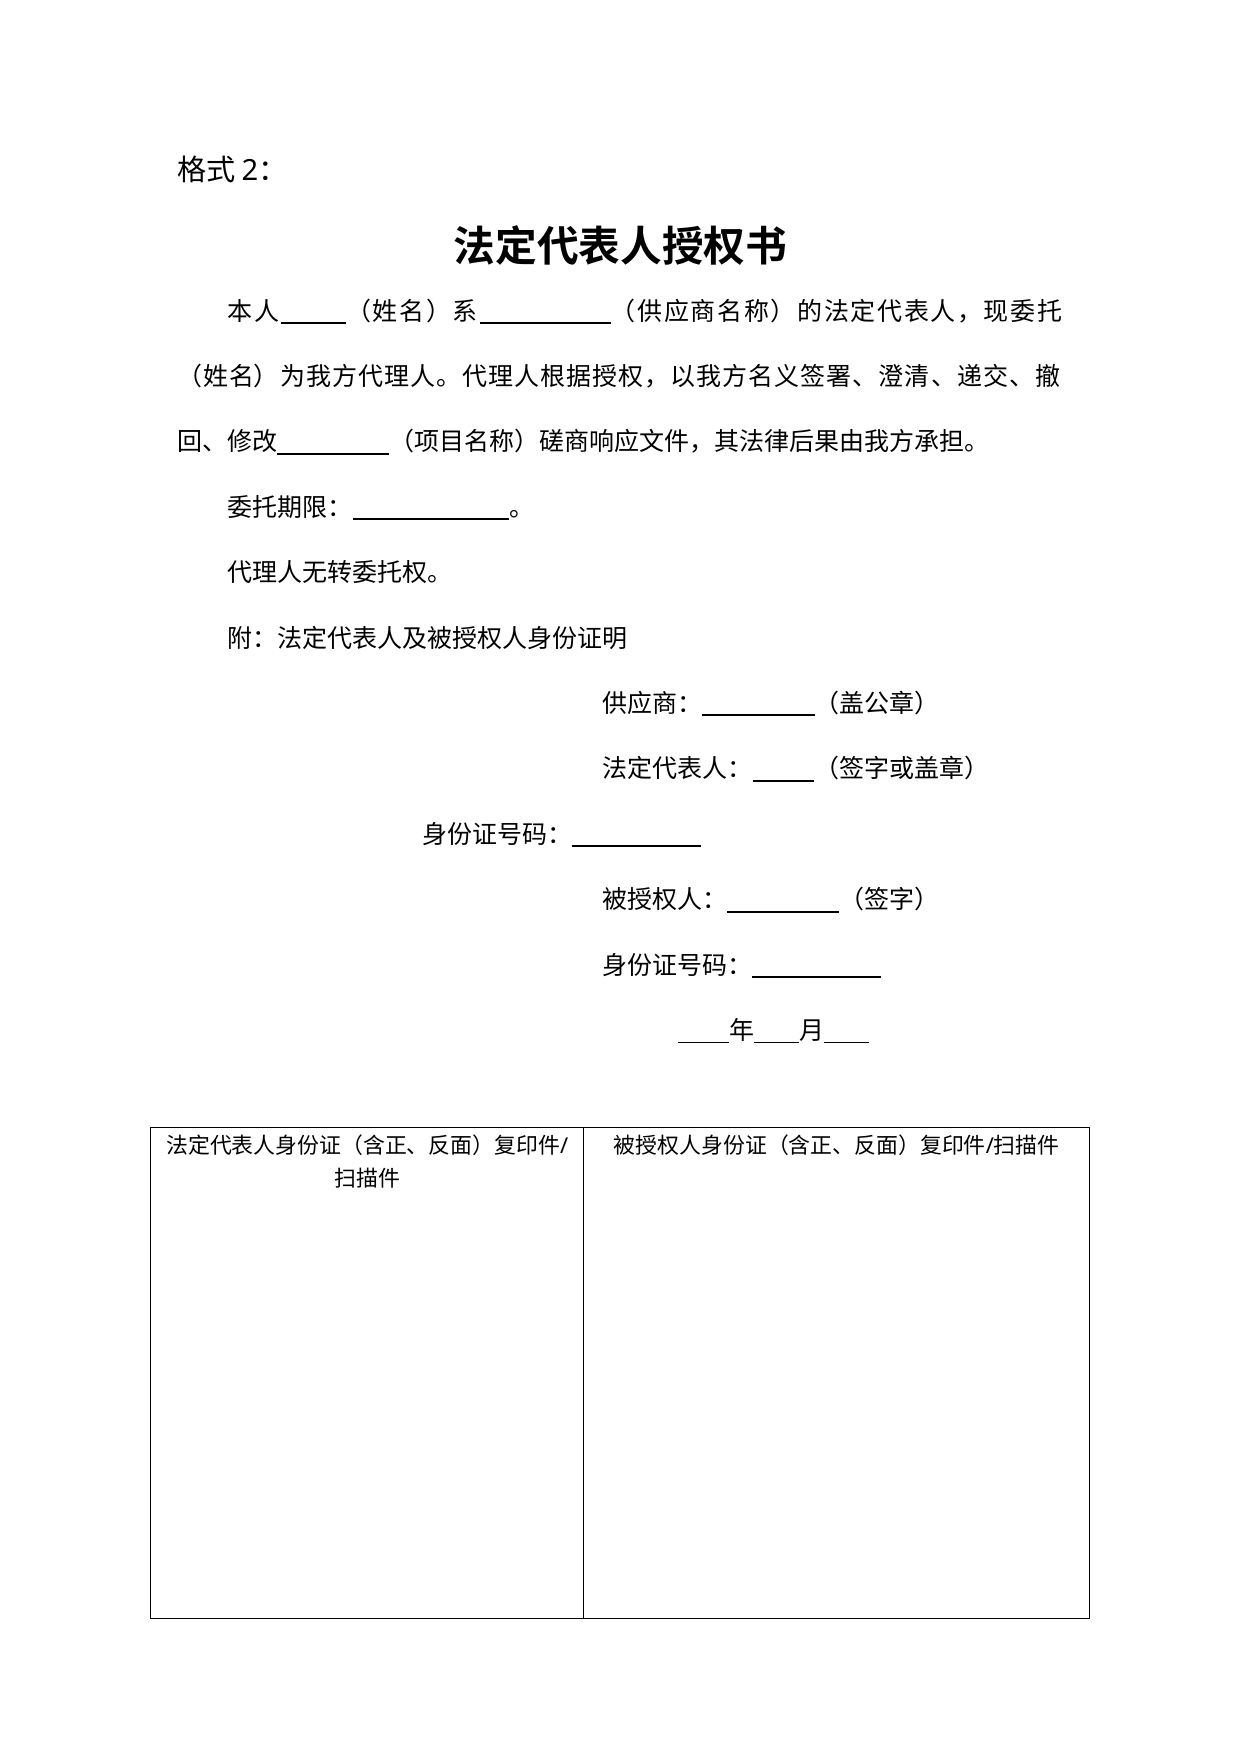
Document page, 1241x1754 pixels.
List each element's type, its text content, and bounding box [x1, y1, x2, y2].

text 供应商： （盖公章） [177, 669, 1063, 734]
text 本人 （姓名）系 （供应商名称）的法定代表人，现委托 （姓名）为我方代理人。代理人根据授权，以我方名义签署、澄清、递交、撤回、修改 （项目名称）磋商响应文件，其法律后果由我方承担。 [177, 276, 1063, 473]
text 年 月 [177, 996, 1063, 1061]
text 身份证号码： . [177, 800, 1063, 865]
table_header 被授权人身份证（含正、反面）复印件/扫描件 [584, 1128, 1089, 1618]
text 附：法定代表人及被授权人身份证明 [177, 603, 1063, 669]
text 法定代表人授权书 [177, 211, 1063, 276]
text 格式2： [177, 135, 1063, 201]
text 法定代表人： （签字或盖章） [177, 734, 1063, 800]
text 委托期限： 。 [177, 473, 1063, 538]
text 身份证号码： . [177, 931, 1063, 996]
text 代理人无转委托权。 [177, 538, 1063, 603]
text 被授权人： （签字） [177, 865, 1063, 931]
table_header 法定代表人身份证（含正、反面）复印件/扫描件 [151, 1128, 583, 1618]
